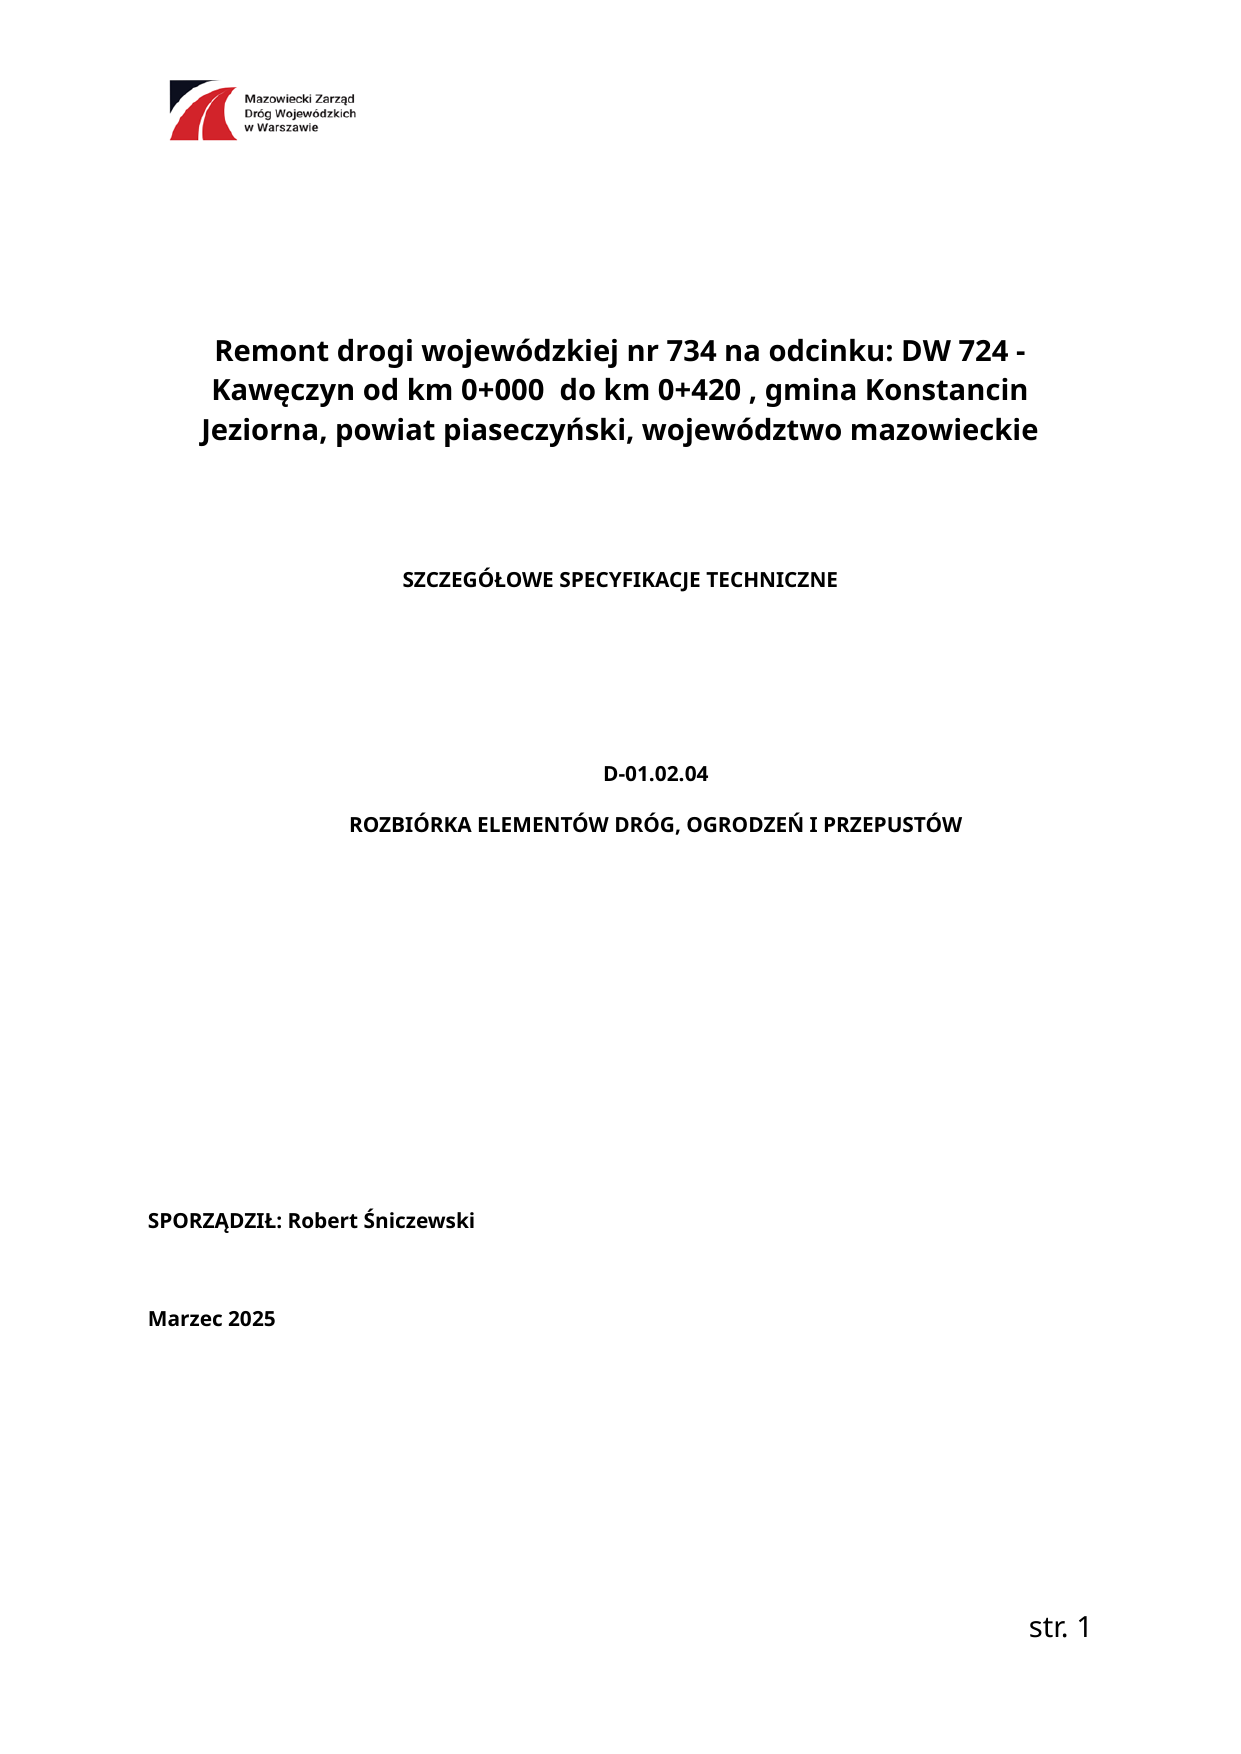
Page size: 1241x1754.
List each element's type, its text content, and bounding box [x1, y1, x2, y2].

subtitle ROZBIÓRKA ELEMENTÓW DRÓG, OGRODZEŃ I PRZEPUSTÓW [218, 810, 1093, 838]
text SZCZEGÓŁOWE SPECYFIKACJE TECHNICZNE [148, 558, 1093, 595]
picture [147, 73, 374, 146]
subtitle D-01.02.04 [218, 759, 1093, 787]
text SPORZĄDZIŁ: Robert Śniczewski [148, 1206, 1093, 1234]
text Marzec 2025 [148, 1304, 1093, 1333]
text Remont drogi wojewódzkiej nr 734 na odcinku: DW 724 - Kawęczyn od km 0+000 do km 0+420 , gmina Konstancin Jeziorna, powiat piaseczyński, województwo mazowieckie [148, 330, 1093, 449]
